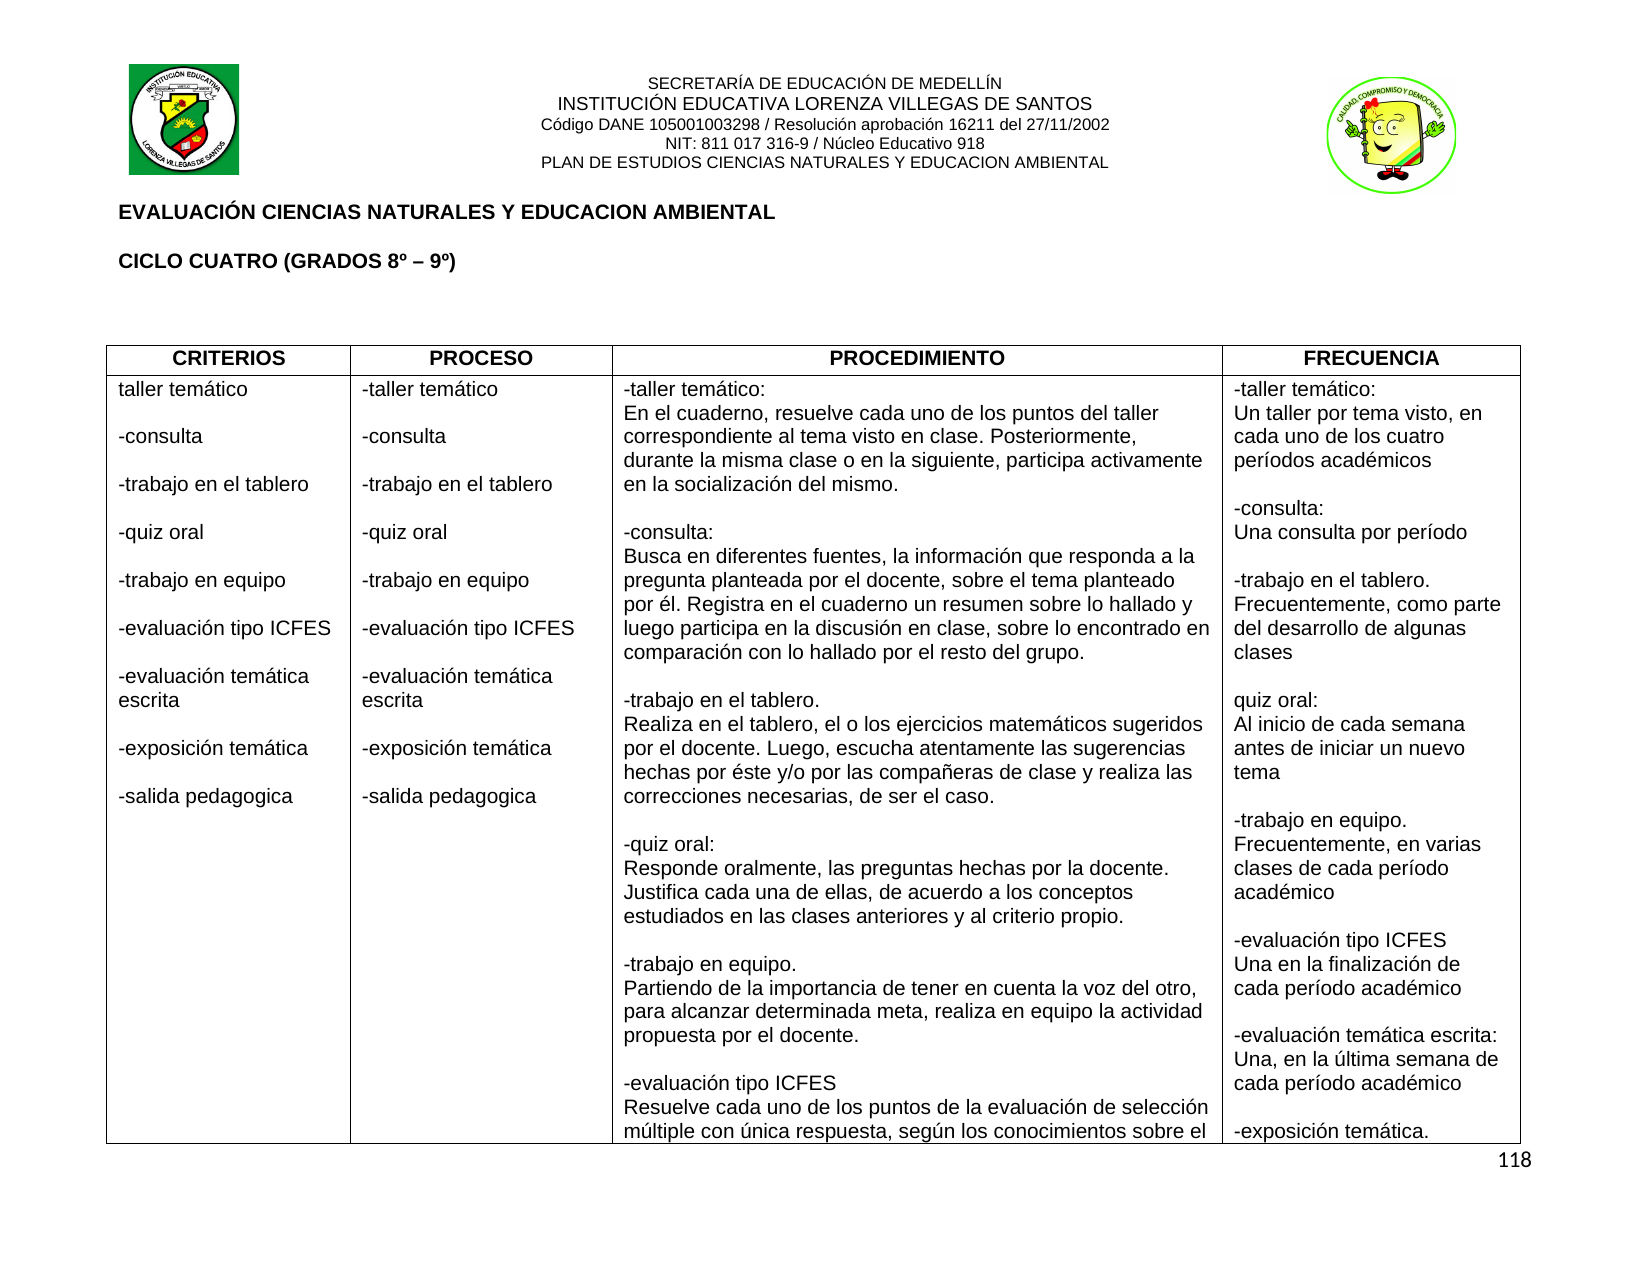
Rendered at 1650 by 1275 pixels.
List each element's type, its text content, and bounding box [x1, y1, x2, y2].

table_header PROCESO [351, 346, 612, 375]
picture [128, 64, 240, 175]
text EVALUACIÓN CIENCIAS NATURALES Y EDUCACION AMBIENTAL [118, 200, 1532, 224]
picture [1326, 77, 1457, 194]
table_header CRITERIOS [107, 346, 350, 375]
table_header PROCEDIMIENTO [613, 346, 1222, 375]
table_header FRECUENCIA [1223, 346, 1520, 375]
text CICLO CUATRO (GRADOS 8º – 9º) [118, 248, 1532, 272]
